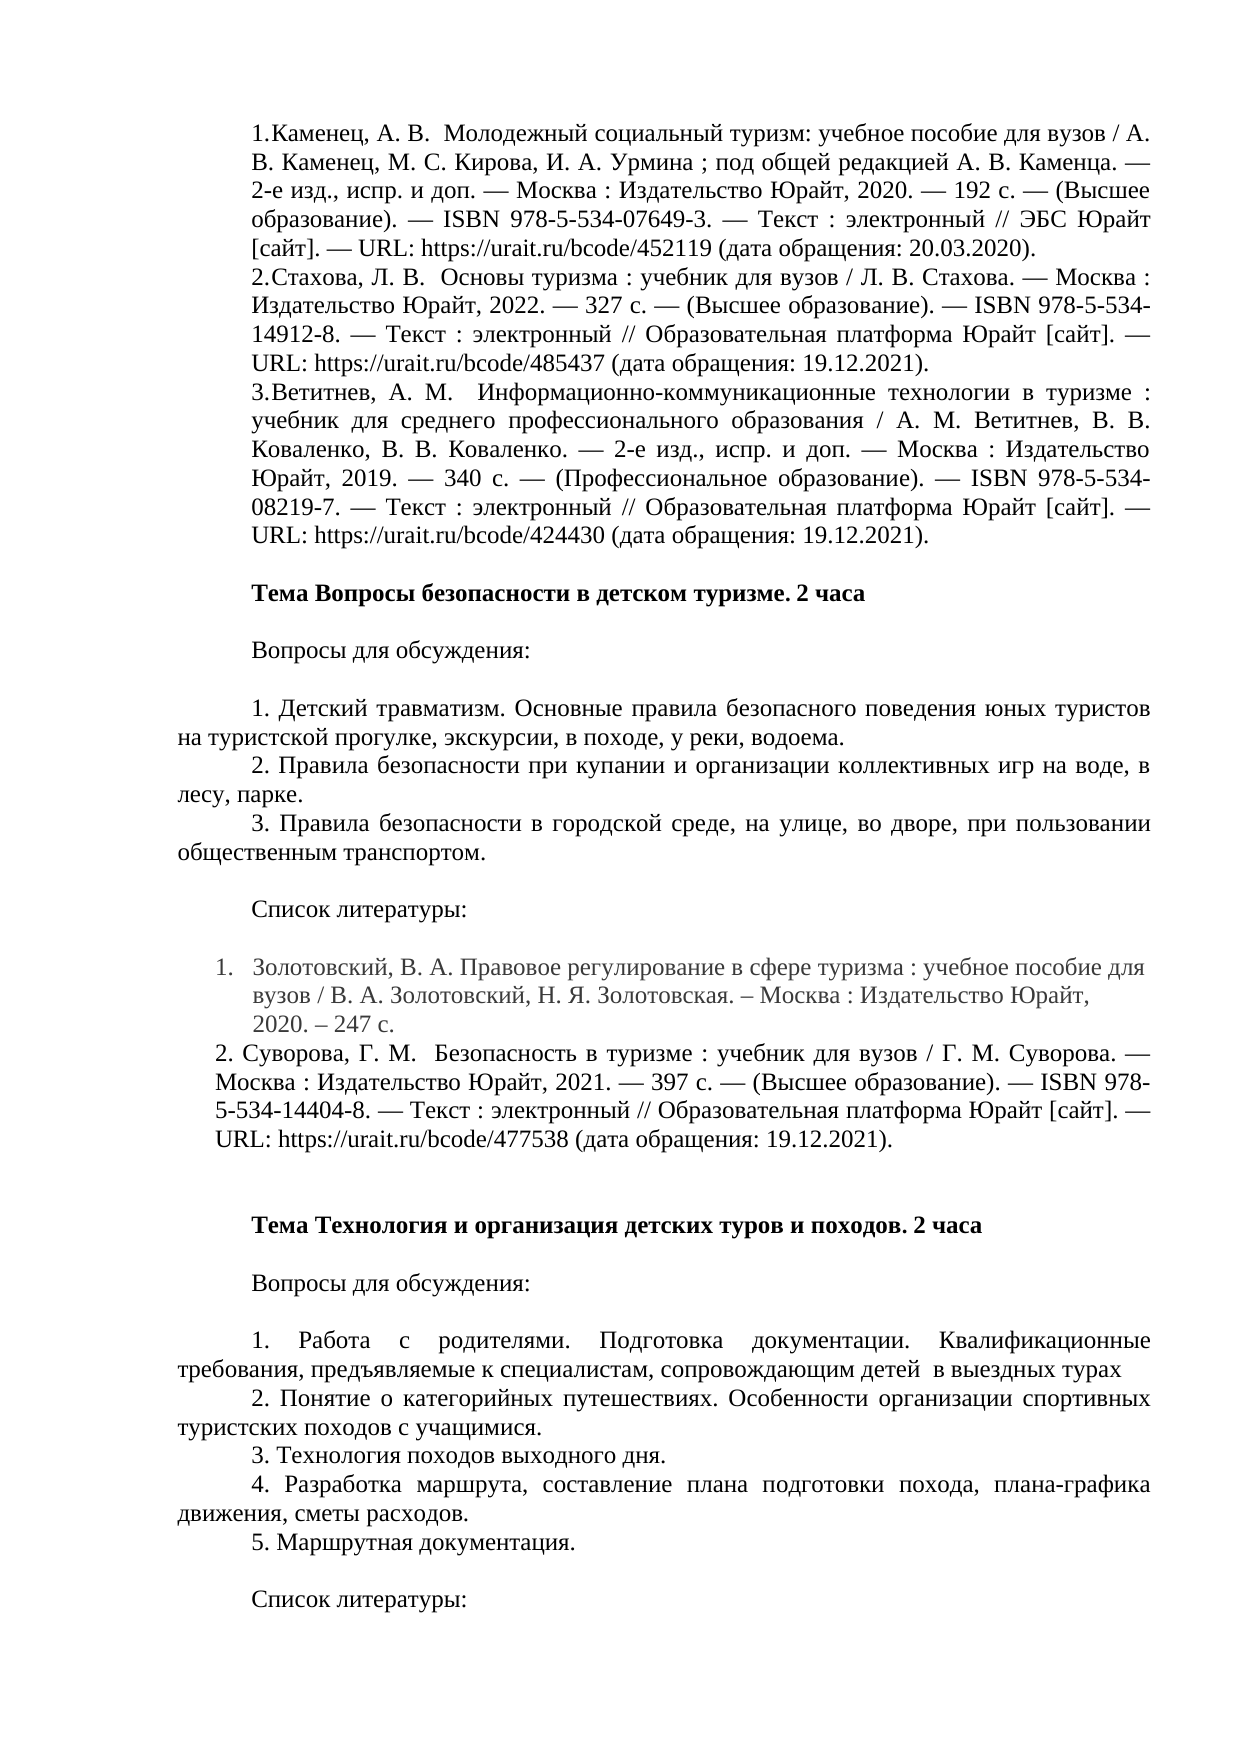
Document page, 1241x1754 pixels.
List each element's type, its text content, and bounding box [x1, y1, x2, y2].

text 1. Работа с родителями. Подготовка документации. Квалификационные требования, предъявляемые к специалистам, сопровождающим детей в выездных турах [177, 1326, 1152, 1383]
list Список литературы: [251, 1584, 1152, 1613]
text Тема Технология и организация детских туров и походов. 2 часа [177, 1211, 1152, 1239]
text Тема Вопросы безопасности в детском туризме. 2 часа [177, 578, 1152, 607]
text 2. Понятие о категорийных путешествиях. Особенности организации спортивных туристских походов с учащимися. [177, 1383, 1152, 1441]
list 1. Каменец, А. В. Молодежный социальный туризм: учебное пособие для вузов / А. В. Каменец, М. С. Кирова, И. А. Урмина ; под общей редакцией А. В. Каменца. — 2-е изд., испр. и доп. — Москва : Издательство Юрайт, 2020. — 192 с. — (Высшее образование). — ISBN 978-5-534-07649-3. — Текст : электронный // ЭБС Юрайт [сайт]. — URL: https://urait.ru/bcode/452119 (дата обращения: 20.03.2020). [251, 118, 1152, 262]
text 5. Маршрутная документация. [177, 1527, 1152, 1556]
text 4. Разработка маршрута, составление плана подготовки похода, плана-графика движения, сметы расходов. [177, 1469, 1152, 1527]
text Вопросы для обсуждения: [177, 1268, 1152, 1297]
text Вопросы для обсуждения: [177, 636, 1152, 664]
text 2. Суворова, Г. М. Безопасность в туризме : учебник для вузов / Г. М. Суворова. — Москва : Издательство Юрайт, 2021. — 397 с. — (Высшее образование). — ISBN 978-5-534-14404-8. — Текст : электронный // Образовательная платформа Юрайт [сайт]. — URL: https://urait.ru/bcode/477538 (дата обращения: 19.12.2021). [215, 1038, 1152, 1153]
list 2. Стахова, Л. В. Основы туризма : учебник для вузов / Л. В. Стахова. — Москва : Издательство Юрайт, 2022. — 327 с. — (Высшее образование). — ISBN 978-5-534-14912-8. — Текст : электронный // Образовательная платформа Юрайт [сайт]. — URL: https://urait.ru/bcode/485437 (дата обращения: 19.12.2021). [251, 262, 1152, 377]
text 3. Технология походов выходного дня. [177, 1441, 1152, 1469]
list 3. Ветитнев, А. М. Информационно-коммуникационные технологии в туризме : учебник для среднего профессионального образования / А. М. Ветитнев, В. В. Коваленко, В. В. Коваленко. — 2-е изд., испр. и доп. — Москва : Издательство Юрайт, 2019. — 340 с. — (Профессиональное образование). — ISBN 978-5-534-08219-7. — Текст : электронный // Образовательная платформа Юрайт [сайт]. — URL: https://urait.ru/bcode/424430 (дата обращения: 19.12.2021). [251, 377, 1152, 549]
list Список литературы: [251, 894, 1152, 923]
list Золотовский, В. А. Правовое регулирование в сфере туризма : учебное пособие для вузов / В. А. Золотовский, Н. Я. Золотовская. – Москва : Издательство Юрайт, 2020. – 247 с. [215, 952, 1152, 1038]
text 3. Правила безопасности в городской среде, на улице, во дворе, при пользовании общественным транспортом. [177, 808, 1152, 866]
text 2. Правила безопасности при купании и организации коллективных игр на воде, в лесу, парке. [177, 751, 1152, 808]
text 1. Детский травматизм. Основные правила безопасного поведения юных туристов на туристской прогулке, экскурсии, в походе, у реки, водоема. [177, 693, 1152, 751]
